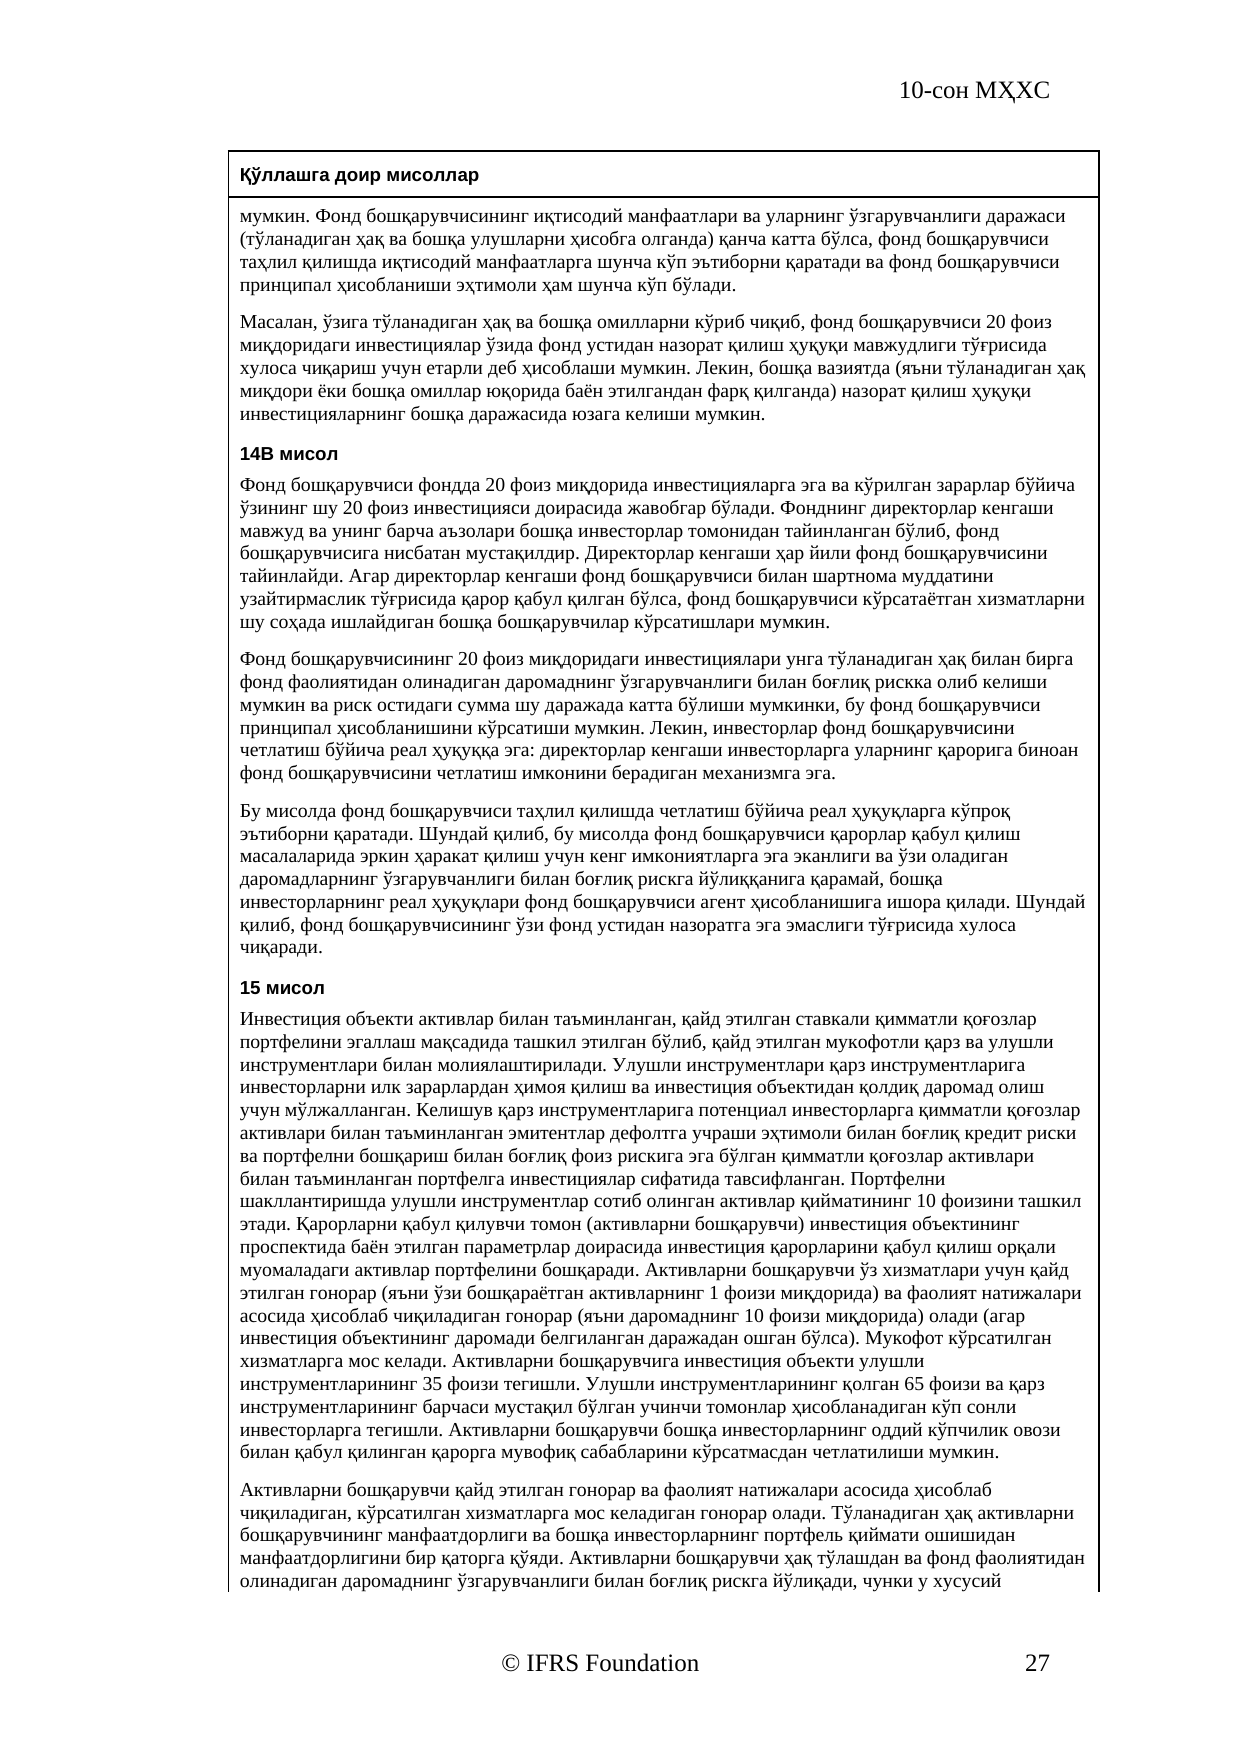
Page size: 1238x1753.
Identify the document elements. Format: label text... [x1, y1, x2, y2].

table_header Қўллашга доир мисоллар [229, 152, 1098, 196]
table_cell Масалан, ўзига тўланадиган ҳақ ва бошқа омилларни кўриб чиқиб, фонд бошқарувчиси 20 фоиз миқдоридаги инвестициялар ўзида фонд устидан назорат қилиш ҳуқуқи мавжудлиги тўғрисида хулоса чиқариш учун етарли деб ҳисоблаши мумкин. Лекин, бошқа вазиятда (яъни тўланадиган ҳақ миқдори ёки бошқа омиллар юқорида баён этилгандан фарқ қилганда) назорат қилиш ҳуқуқи инвестицияларнинг бошқа даражасида юзага келиши мумкин. [229, 302, 1098, 431]
table_cell Фонд бошқарувчисининг 20 фоиз миқдоридаги инвестициялари унга тўланадиган ҳақ билан бирга фонд фаолиятидан олинадиган даромаднинг ўзгарувчанлиги билан боғлиқ рискка олиб келиши мумкин ва риск остидаги сумма шу даражада катта бўлиши мумкинки, бу фонд бошқарувчиси принципал ҳисобланишини кўрсатиши мумкин. Лекин, инвесторлар фонд бошқарувчисини четлатиш бўйича реал ҳуқуққа эга: директорлар кенгаши инвесторларга уларнинг қарорига биноан фонд бошқарувчисини четлатиш имконини берадиган механизмга эга. [229, 639, 1098, 790]
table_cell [229, 1470, 1098, 1592]
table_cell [229, 198, 1098, 302]
table_cell 14В мисол Фонд бошқарувчиси фондда 20 фоиз миқдорида инвестицияларга эга ва кўрилган зарарлар бўйича ўзининг шу 20 фоиз инвестицияси доирасида жавобгар бўлади. Фонднинг директорлар кенгаши мавжуд ва унинг барча аъзолари бошқа инвесторлар томонидан тайинланган бўлиб, фонд бошқарувчисига нисбатан мустақилдир. Директорлар кенгаши ҳар йили фонд бошқарувчисини тайинлайди. Агар директорлар кенгаши фонд бошқарувчиси билан шартнома муддатини узайтирмаслик тўғрисида қарор қабул қилган бўлса, фонд бошқарувчиси кўрсатаётган хизматларни шу соҳада ишлайдиган бошқа бошқарувчилар кўрсатишлари мумкин. [229, 431, 1098, 639]
table_cell 15 мисол Инвестиция объекти активлар билан таъминланган, қайд этилган ставкали қимматли қоғозлар портфелини эгаллаш мақсадида ташкил этилган бўлиб, қайд этилган мукофотли қарз ва улушли инструментлари билан молиялаштирилади. Улушли инструментлари қарз инструментларига инвесторларни илк зарарлардан ҳимоя қилиш ва инвестиция объектидан қолдиқ даромад олиш учун мўлжалланган. Келишув қарз инструментларига потенциал инвесторларга қимматли қоғозлар активлари билан таъминланган эмитентлар дефолтга учраши эҳтимоли билан боғлиқ кредит риски ва портфелни бошқариш билан боғлиқ фоиз рискига эга бўлган қимматли қоғозлар активлари билан таъминланган портфелга инвестициялар сифатида тавсифланган. Портфелни шакллантиришда улушли инструментлар сотиб олинган активлар қийматининг 10 фоизини ташкил этади. Қарорларни қабул қилувчи томон (активларни бошқарувчи) инвестиция объектининг проспектида баён этилган параметрлар доирасида инвестиция қарорларини қабул қилиш орқали муомаладаги активлар портфелини бошқаради. Активларни бошқарувчи ўз хизматлари учун қайд этилган гонорар (яъни ўзи бошқараётган активларнинг 1 фоизи миқдорида) ва фаолият натижалари асосида ҳисоблаб чиқиладиган гонорар (яъни даромаднинг 10 фоизи миқдорида) олади (агар инвестиция объектининг даромади белгиланган даражадан ошган бўлса). Мукофот кўрсатилган хизматларга мос келади. Активларни бошқарувчига инвестиция объекти улушли инструментларининг 35 фоизи тегишли. Улушли инструментларининг қолган 65 фоизи ва қарз инструментларининг барчаси мустақил бўлган учинчи томонлар ҳисобланадиган кўп сонли инвесторларга тегишли. Активларни бошқарувчи бошқа инвесторларнинг оддий кўпчилик овози билан қабул қилинган қарорга мувофиқ сабабларини кўрсатмасдан четлатилиши мумкин. [229, 965, 1098, 1469]
table_cell Бу мисолда фонд бошқарувчиси таҳлил қилишда четлатиш бўйича реал ҳуқуқларга кўпроқ эътиборни қаратади. Шундай қилиб, бу мисолда фонд бошқарувчиси қарорлар қабул қилиш масалаларида эркин ҳаракат қилиш учун кенг имкониятларга эга эканлиги ва ўзи оладиган даромадларнинг ўзгарувчанлиги билан боғлиқ рискга йўлиққанига қарамай, бошқа инвесторларнинг реал ҳуқуқлари фонд бошқарувчиси агент ҳисобланишига ишора қилади. Шундай қилиб, фонд бошқарувчисининг ўзи фонд устидан назоратга эга эмаслиги тўғрисида хулоса чиқаради. [229, 790, 1098, 964]
